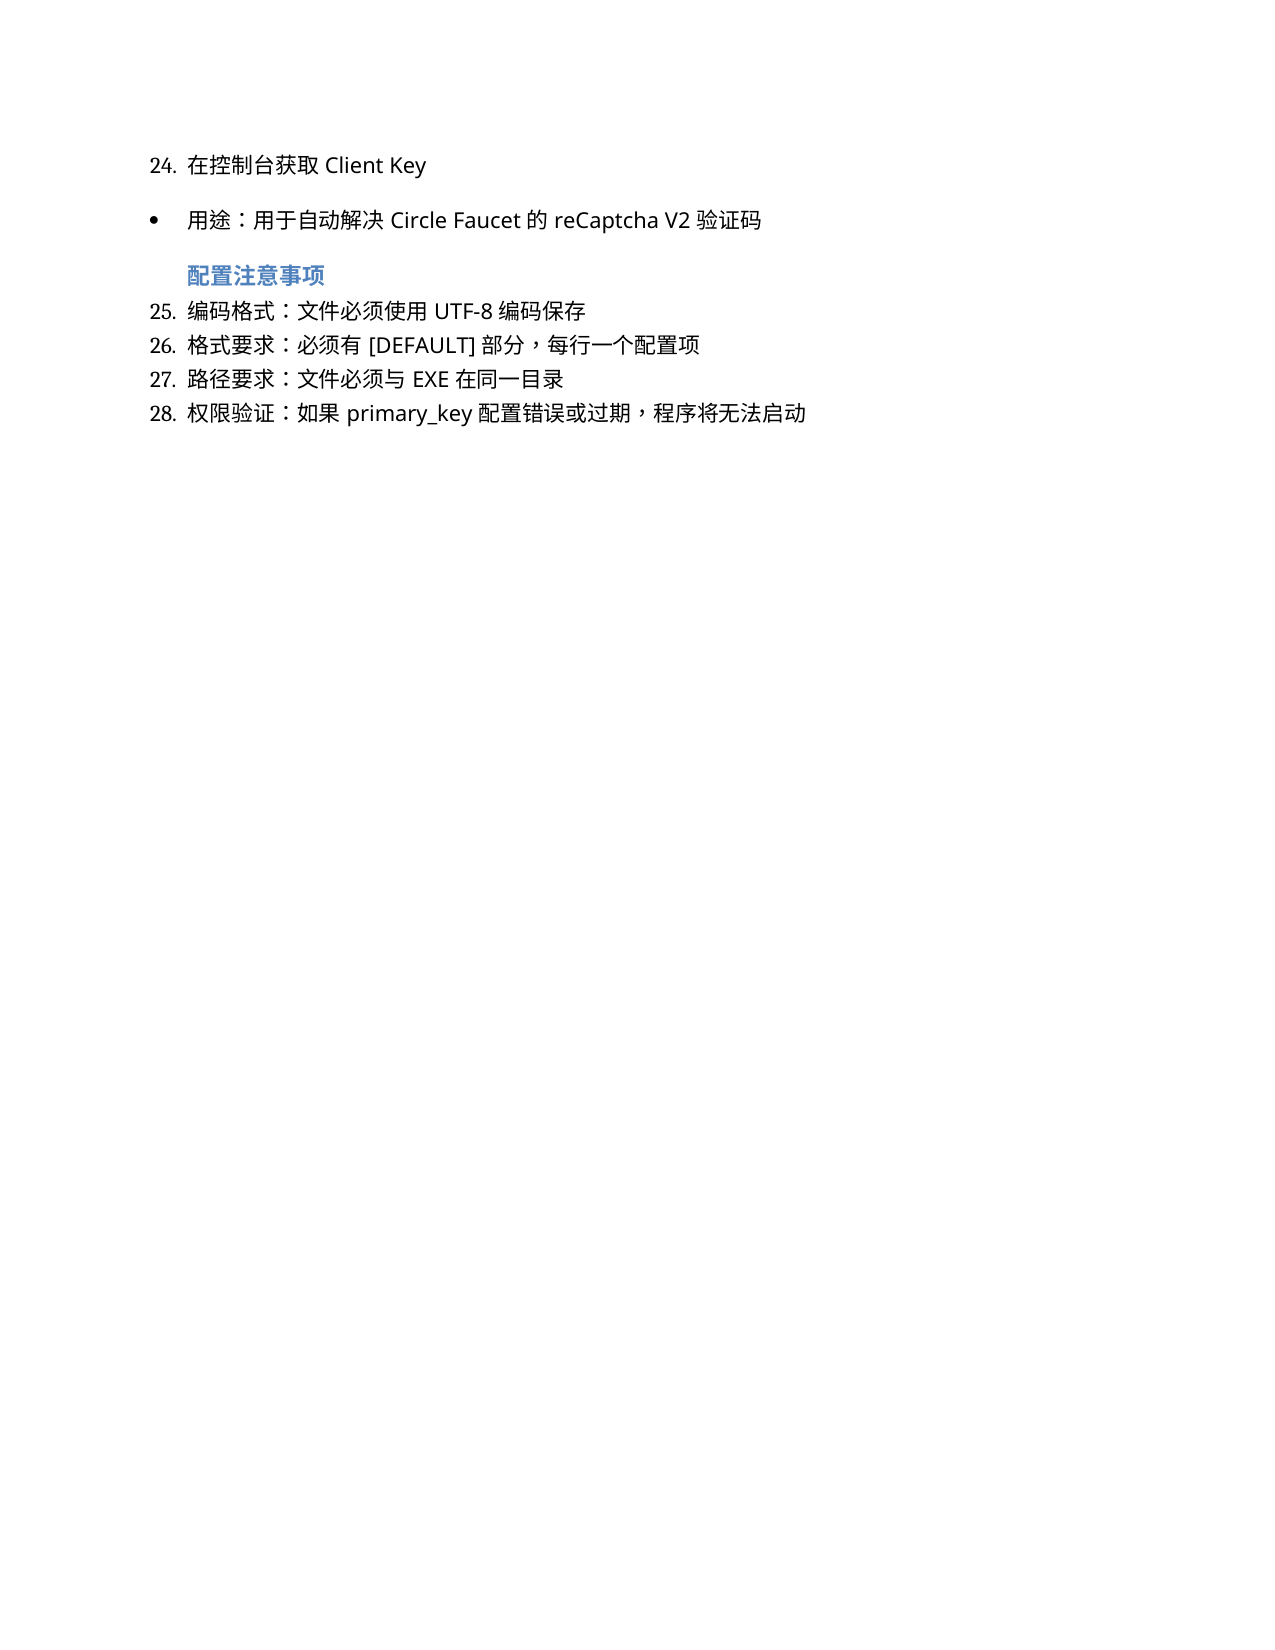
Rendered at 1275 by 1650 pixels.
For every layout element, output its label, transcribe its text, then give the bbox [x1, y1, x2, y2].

list 用途：用于自动解决 Circle Faucet 的 reCaptcha V2 验证码 [150, 205, 1087, 235]
list 编码格式：文件必须使用 UTF-8 编码保存 [150, 296, 1087, 326]
list 格式要求：必须有 [DEFAULT] 部分，每行一个配置项 [150, 330, 1087, 360]
list 权限验证：如果 primary_key 配置错误或过期，程序将无法启动 [150, 398, 1087, 428]
list 路径要求：文件必须与 EXE 在同一目录 [150, 364, 1087, 394]
list 在控制台获取 Client Key [150, 150, 1087, 180]
subtitle 配置注意事项 [187, 260, 1087, 291]
